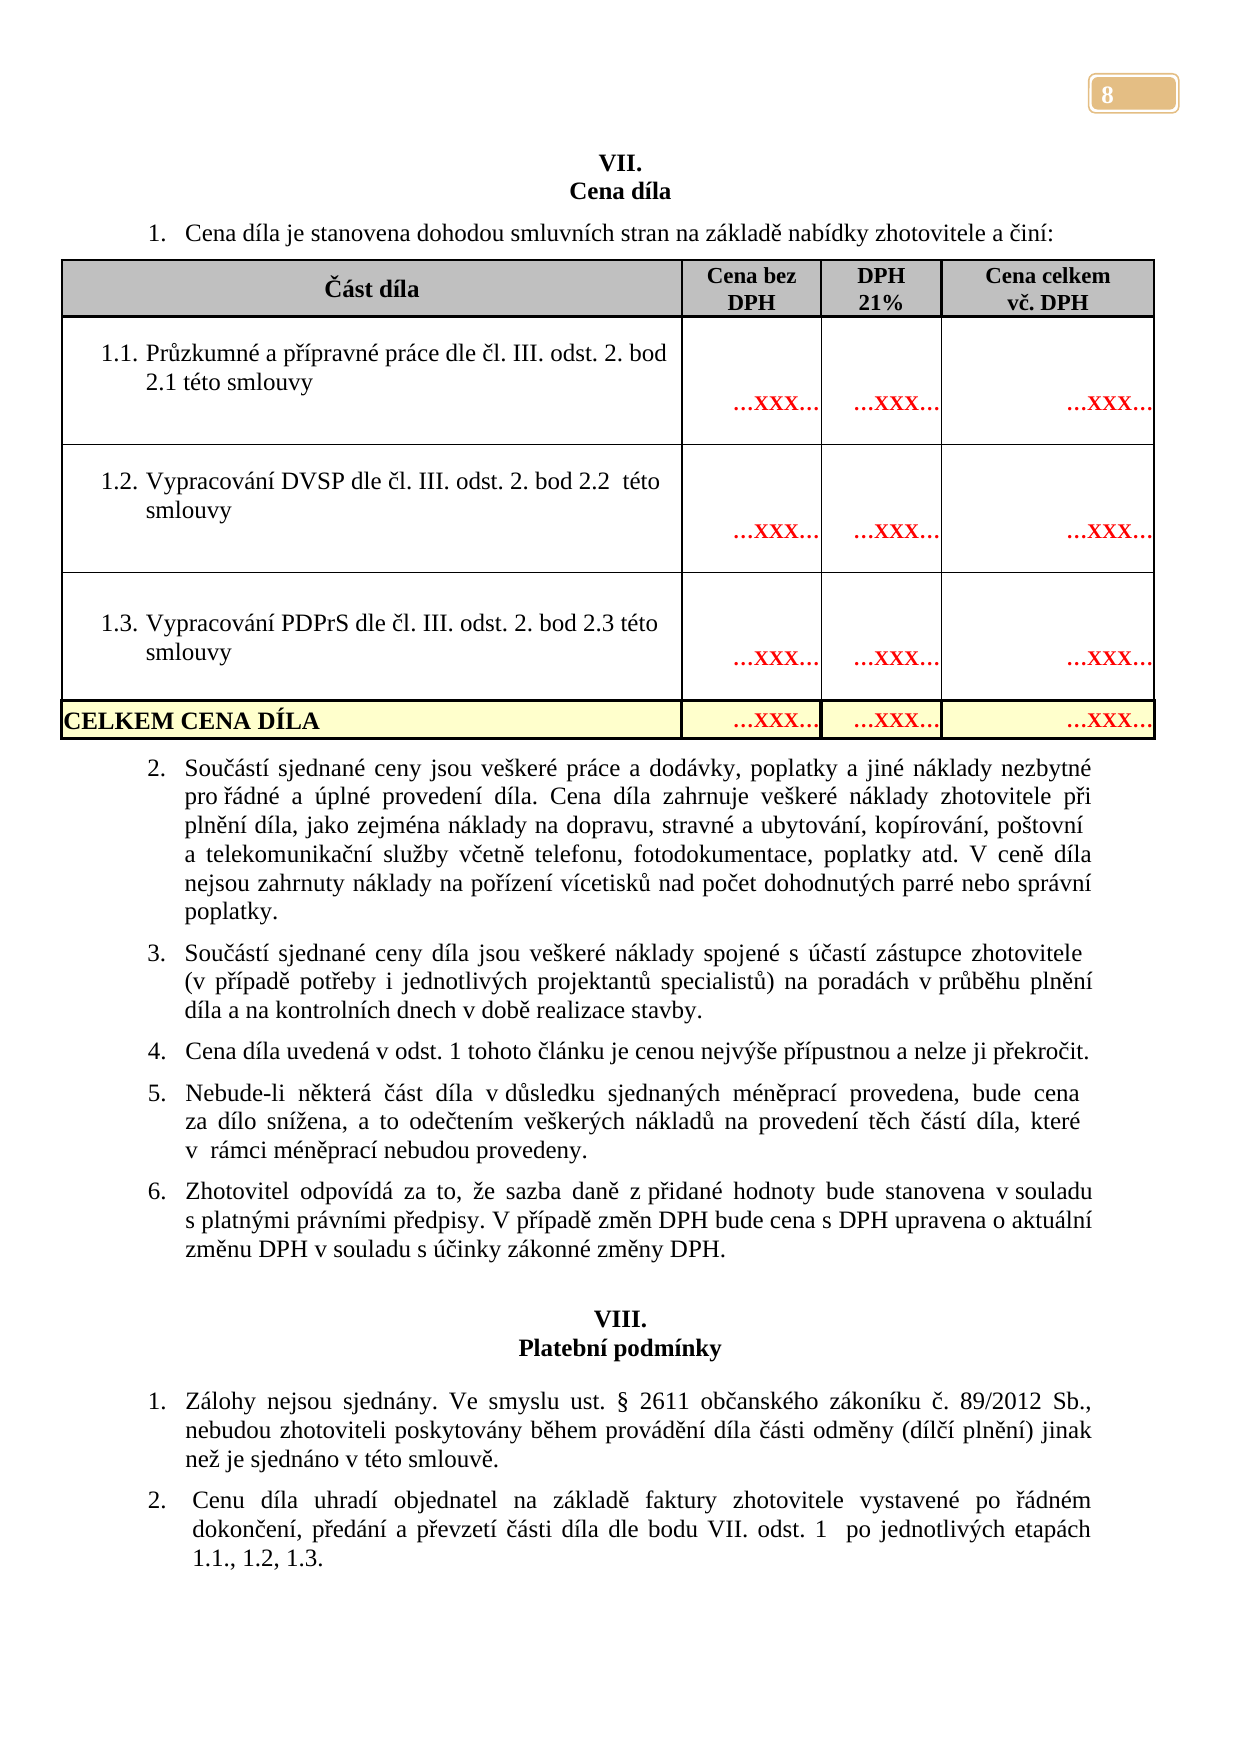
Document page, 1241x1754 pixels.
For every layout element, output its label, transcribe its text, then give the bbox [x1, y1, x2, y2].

table_cell Vypracování DVSP dle čl. III. odst. 2. bod 2.2 této smlouvy [63, 445, 681, 572]
table_header Cena celkem vč. DPH [943, 261, 1153, 315]
table_cell …XXX… [683, 445, 821, 572]
table_cell …XXX… [822, 318, 941, 444]
text Platební podmínky [148, 1333, 1092, 1361]
table_cell …XXX… [942, 318, 1153, 444]
list Zálohy nejsou sjednány. Ve smyslu ust. § 2611 občanského zákoníku č. 89/2012 Sb., nebudou zhotoviteli poskytovány během provádění díla části odměny (dílčí plnění) jinak než je sjednáno v této smlouvě. [148, 1386, 1092, 1473]
table_cell …XXX… [943, 702, 1153, 737]
table_cell …XXX… [683, 702, 819, 737]
text VIII. [148, 1304, 1092, 1333]
table_cell …XXX… [683, 318, 821, 444]
table_cell …XXX… [683, 573, 821, 699]
list Cena díla je stanovena dohodou smluvních stran na základě nabídky zhotovitele a činí: [148, 218, 1092, 246]
list Cenu díla uhradí objednatel na základě faktury zhotovitele vystavené po řádném dokončení, předání a převzetí části díla dle bodu VII. odst. 1 po jednotlivých etapách 1.1., 1.2, 1.3. [148, 1485, 1092, 1571]
table_header Cena bez DPH [683, 261, 820, 315]
table_cell Vypracování PDPrS dle čl. III. odst. 2. bod 2.3 této smlouvy [63, 573, 681, 699]
list Součástí sjednané ceny díla jsou veškeré náklady spojené s účastí zástupce zhotovitele (v případě potřeby i jednotlivých projektantů specialistů) na poradách v průběhu plnění díla a na kontrolních dnech v době realizace stavby. [147, 938, 1092, 1024]
table_cell …XXX… [822, 573, 941, 699]
table_cell …XXX… [822, 445, 941, 572]
list Zhotovitel odpovídá za to, že sazba daně z přidané hodnoty bude stanovena v souladu s platnými právními předpisy. V případě změn DPH bude cena s DPH upravena o aktuální změnu DPH v souladu s účinky zákonné změny DPH. [148, 1176, 1092, 1263]
text VII. [148, 148, 1092, 176]
list Součástí sjednané ceny jsou veškeré práce a dodávky, poplatky a jiné náklady nezbytné pro řádné a úplné provedení díla. Cena díla zahrnuje veškeré náklady zhotovitele při plnění díla, jako zejména náklady na dopravu, stravné a ubytování, kopírování, poštovní a telekomunikační služby včetně telefonu, fotodokumentace, poplatky atd. V ceně díla nejsou zahrnuty náklady na pořízení vícetisků nad počet dohodnutých parré nebo správní poplatky. [147, 753, 1092, 925]
list Nebude-li některá část díla v důsledku sjednaných méněprací provedena, bude cena za dílo snížena, a to odečtením veškerých nákladů na provedení těch částí díla, které v rámci méněprací nebudou provedeny. [148, 1078, 1092, 1164]
table_cell …XXX… [823, 702, 940, 737]
table_cell Průzkumné a přípravné práce dle čl. III. odst. 2. bod 2.1 této smlouvy [63, 318, 681, 444]
table_header DPH 21% [822, 261, 940, 315]
table_cell …XXX… [942, 445, 1153, 572]
table_header Část díla [63, 261, 681, 315]
text Cena díla [148, 176, 1092, 205]
list Cena díla uvedená v odst. 1 tohoto článku je cenou nejvýše přípustnou a nelze ji překročit. [148, 1036, 1092, 1065]
table_cell CELKEM CENA DÍLA [63, 702, 680, 737]
table_cell …XXX… [942, 573, 1153, 699]
